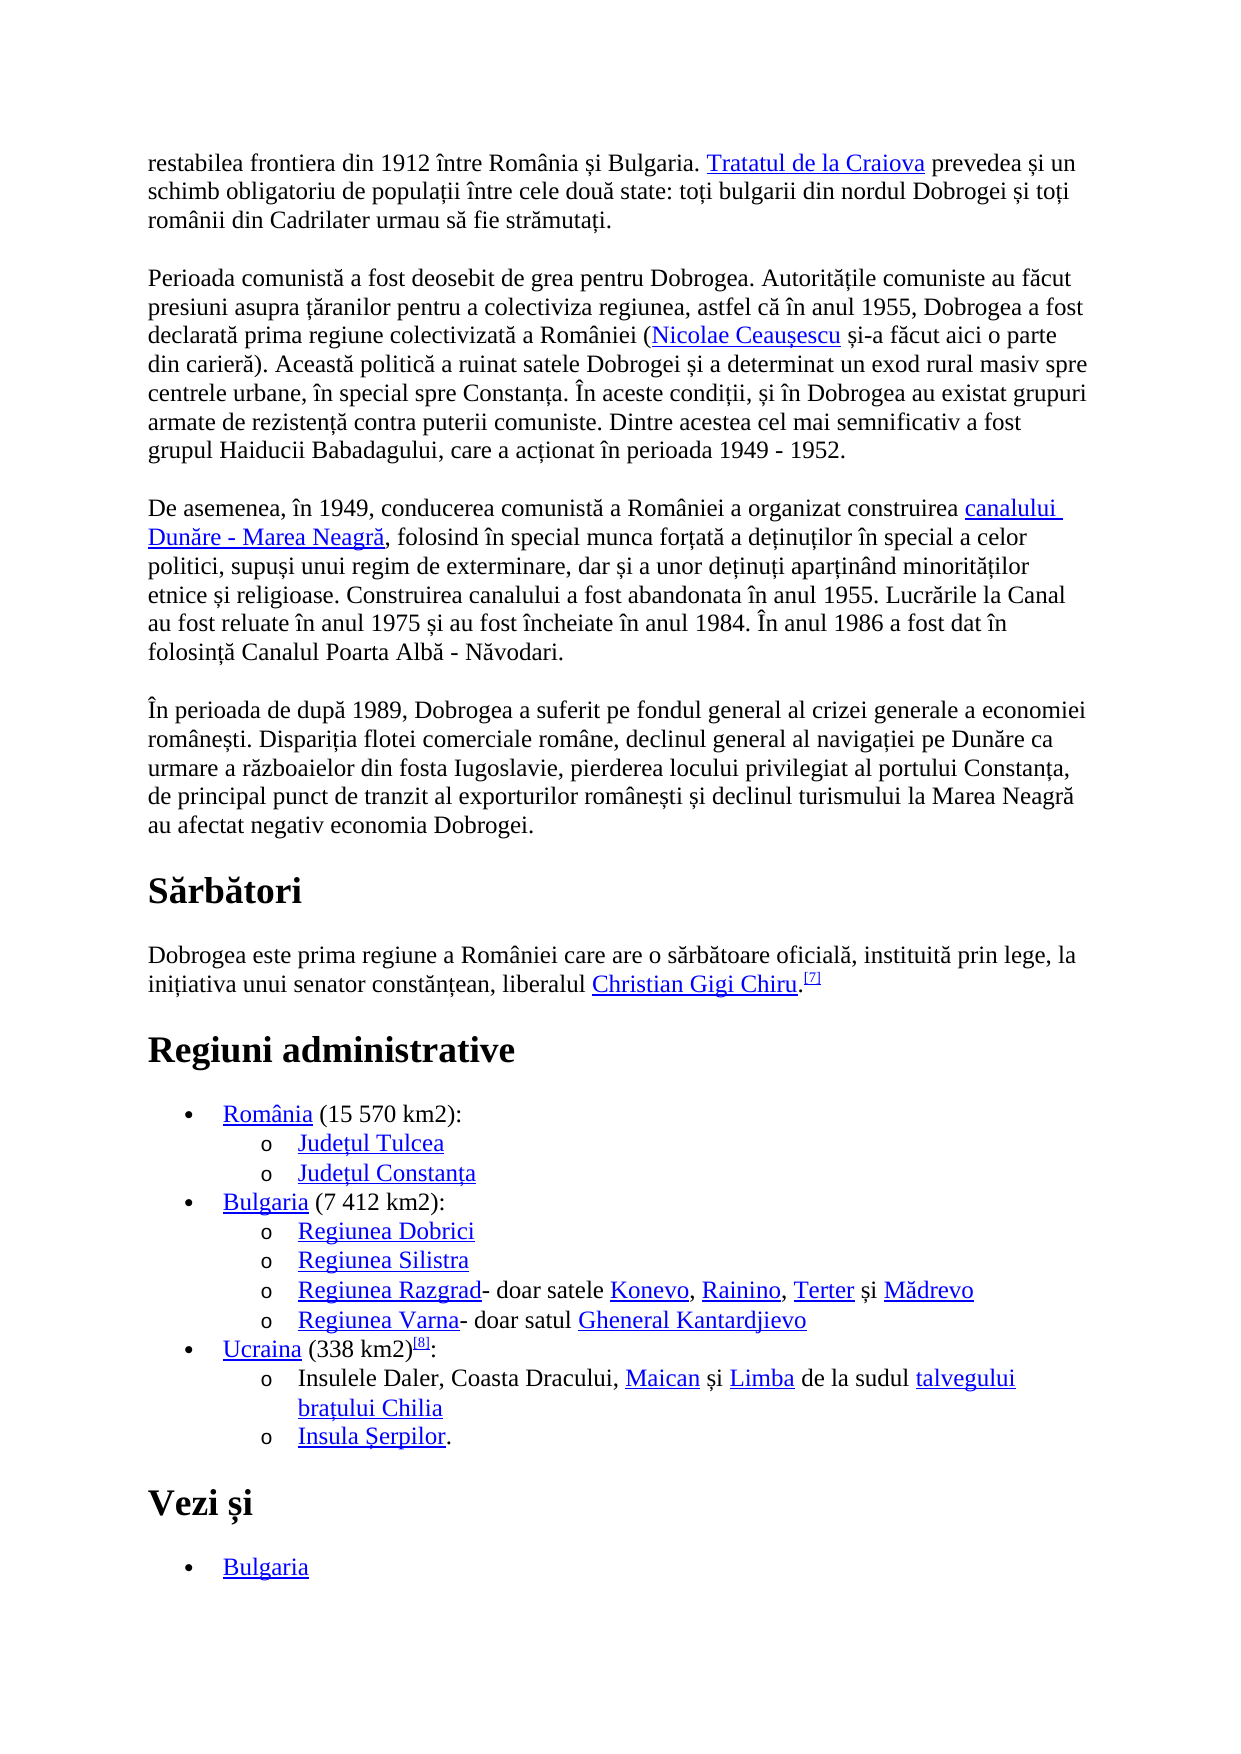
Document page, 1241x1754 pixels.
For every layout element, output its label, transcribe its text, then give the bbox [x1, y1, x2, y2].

list Județul Constanța [260, 1158, 1093, 1187]
text De asemenea, în 1949, conducerea comunistă a României a organizat construirea canalului Dunăre - Marea Neagră, folosind în special munca forțată a deținuților în special a celor politici, supuși unui regim de exterminare, dar și a unor deținuți aparținând minorităților etnice și religioase. Construirea canalului a fost abandonata în anul 1955. Lucrările la Canal au fost reluate în anul 1975 și au fost încheiate în anul 1984. În anul 1986 a fost dat în folosință Canalul Poarta Albă - Năvodari. [148, 493, 1093, 666]
text Dobrogea este prima regiune a României care are o sărbătoare oficială, instituită prin lege, la inițiativa unui senator constănțean, liberalul Christian Gigi Chiru.[7] [148, 940, 1093, 998]
text Perioada comunistă a fost deosebit de grea pentru Dobrogea. Autoritățile comuniste au făcut presiuni asupra țăranilor pentru a colectiviza regiunea, astfel că în anul 1955, Dobrogea a fost declarată prima regiune colectivizată a României (Nicolae Ceaușescu și-a făcut aici o parte din carieră). Această politică a ruinat satele Dobrogei și a determinat un exod rural masiv spre centrele urbane, în special spre Constanța. În aceste condiții, și în Dobrogea au existat grupuri armate de rezistență contra puterii comuniste. Dintre acestea cel mai semnificativ a fost grupul Haiducii Babadagului, care a acționat în perioada 1949 - 1952. [148, 263, 1093, 464]
list Bulgaria (7 412 km2): [185, 1187, 1093, 1216]
list Județul Tulcea [260, 1128, 1093, 1158]
list Regiunea Dobrici [260, 1216, 1093, 1246]
list România (15 570 km2): [185, 1099, 1093, 1128]
text Sărbători [148, 868, 1093, 911]
list Ucraina (338 km2)[8]: [185, 1334, 1093, 1363]
list Regiunea Silistra [260, 1246, 1093, 1275]
list Bulgaria [185, 1552, 1093, 1581]
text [148, 148, 1093, 234]
list Regiunea Razgrad- doar satele Konevo, Rainino, Terter și Mădrevo [260, 1275, 1093, 1305]
text Regiuni administrative [148, 1027, 1093, 1070]
text Vezi și [148, 1480, 1093, 1523]
text În perioada de după 1989, Dobrogea a suferit pe fondul general al crizei generale a economiei românești. Dispariția flotei comerciale române, declinul general al navigației pe Dunăre ca urmare a războaielor din fosta Iugoslavie, pierderea locului privilegiat al portului Constanța, de principal punct de tranzit al exporturilor românești și declinul turismului la Marea Neagră au afectat negativ economia Dobrogei. [148, 695, 1093, 839]
list Insulele Daler, Coasta Dracului, Maican și Limba de la sudul talvegului brațului Chilia [260, 1363, 1093, 1421]
list Regiunea Varna- doar satul Gheneral Kantardjievo [260, 1305, 1093, 1334]
list Insula Șerpilor. [260, 1421, 1093, 1451]
